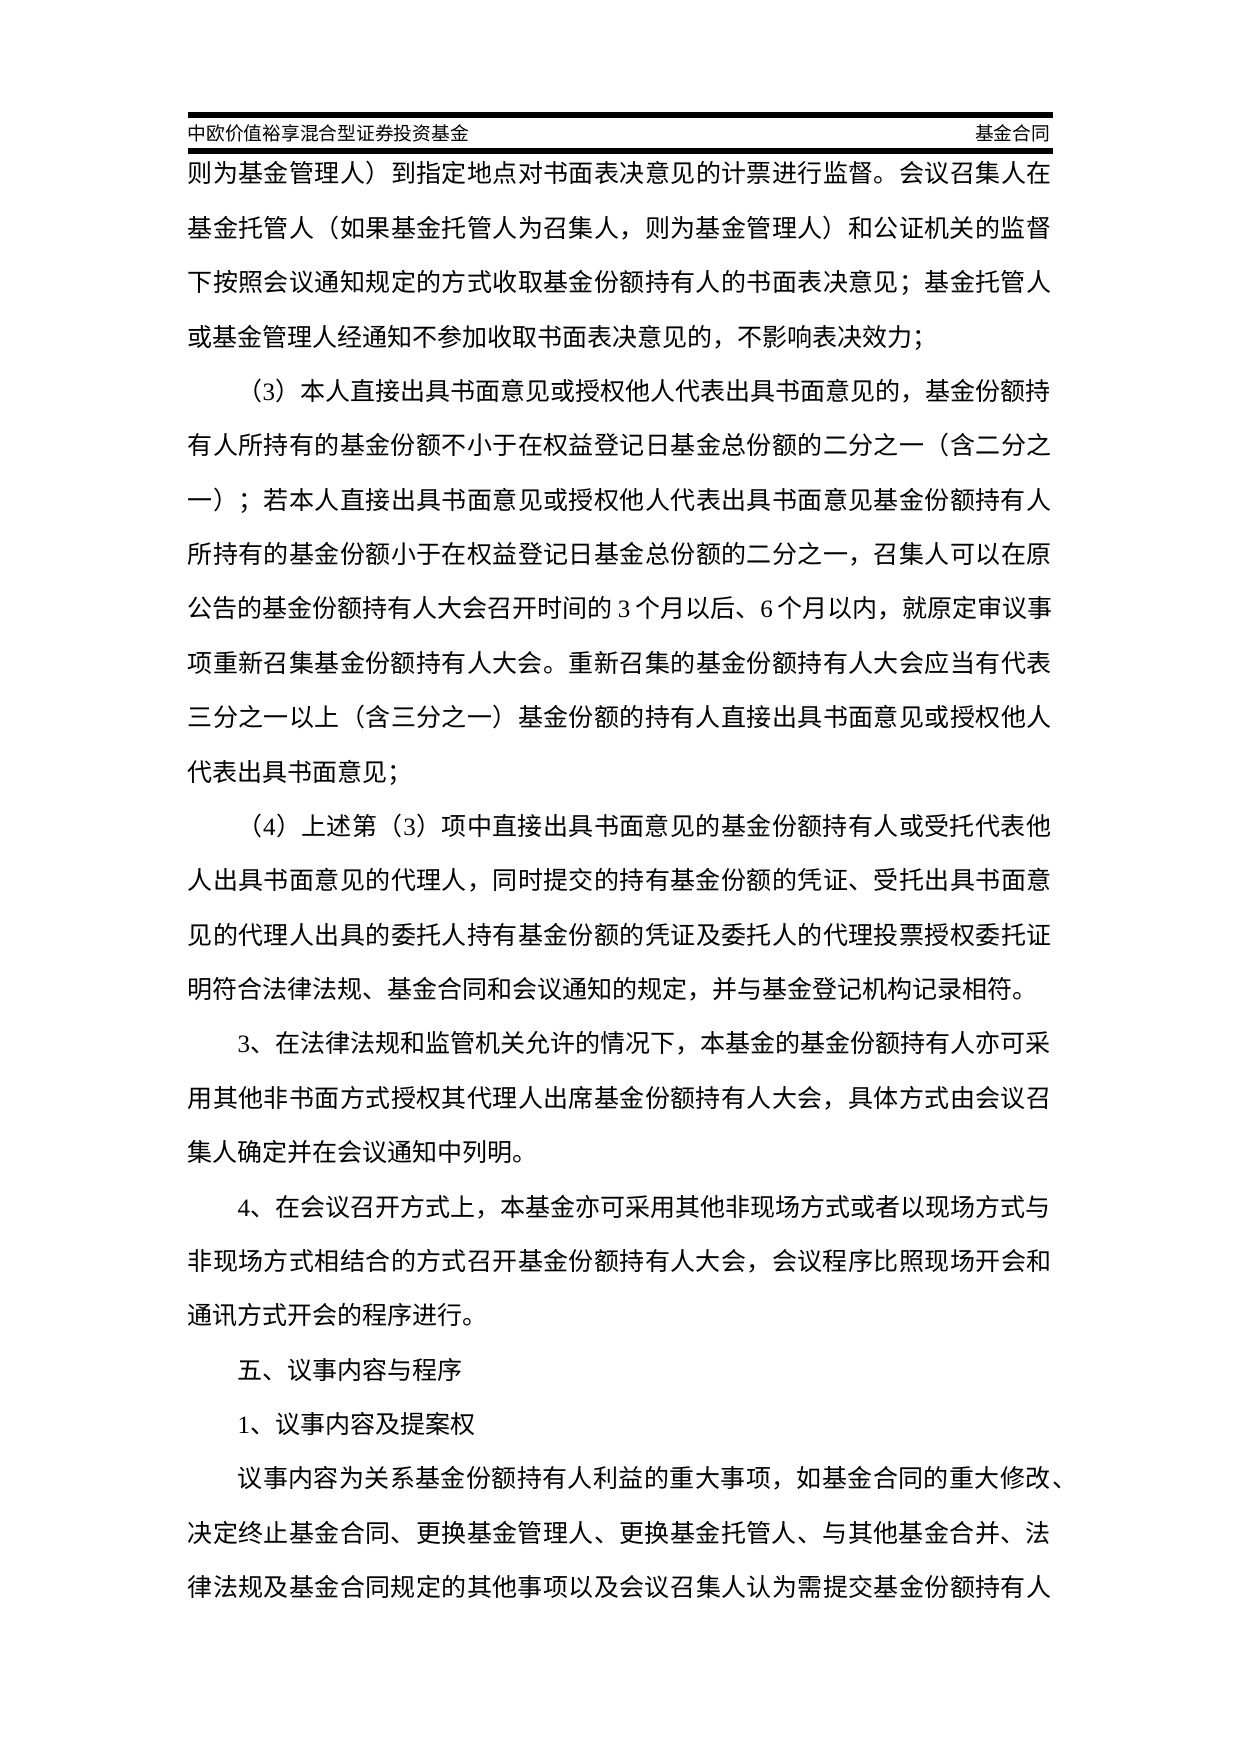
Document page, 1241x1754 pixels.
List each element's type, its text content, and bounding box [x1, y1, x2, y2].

text 五、议事内容与程序 [187, 1350, 1053, 1386]
text 4、在会议召开方式上，本基金亦可采用其他非现场方式或者以现场方式与非现场方式相结合的方式召开基金份额持有人大会，会议程序比照现场开会和通讯方式开会的程序进行。 [187, 1187, 1053, 1332]
text 1、议事内容及提案权 [187, 1404, 1053, 1441]
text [187, 1459, 1053, 1604]
text 3、在法律法规和监管机关允许的情况下，本基金的基金份额持有人亦可采用其他非书面方式授权其代理人出席基金份额持有人大会，具体方式由会议召集人确定并在会议通知中列明。 [187, 1024, 1053, 1169]
text （3）本人直接出具书面意见或授权他人代表出具书面意见的，基金份额持有人所持有的基金份额不小于在权益登记日基金总份额的二分之一（含二分之一）；若本人直接出具书面意见或授权他人代表出具书面意见基金份额持有人所持有的基金份额小于在权益登记日基金总份额的二分之一，召集人可以在原公告的基金份额持有人大会召开时间的3个月以后、6个月以内，就原定审议事项重新召集基金份额持有人大会。重新召集的基金份额持有人大会应当有代表三分之一以上（含三分之一）基金份额的持有人直接出具书面意见或授权他人代表出具书面意见； [187, 371, 1053, 788]
text （4）上述第（3）项中直接出具书面意见的基金份额持有人或受托代表他人出具书面意见的代理人，同时提交的持有基金份额的凭证、受托出具书面意见的代理人出具的委托人持有基金份额的凭证及委托人的代理投票授权委托证明符合法律法规、基金合同和会议通知的规定，并与基金登记机构记录相符。 [187, 806, 1053, 1006]
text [187, 154, 1053, 353]
